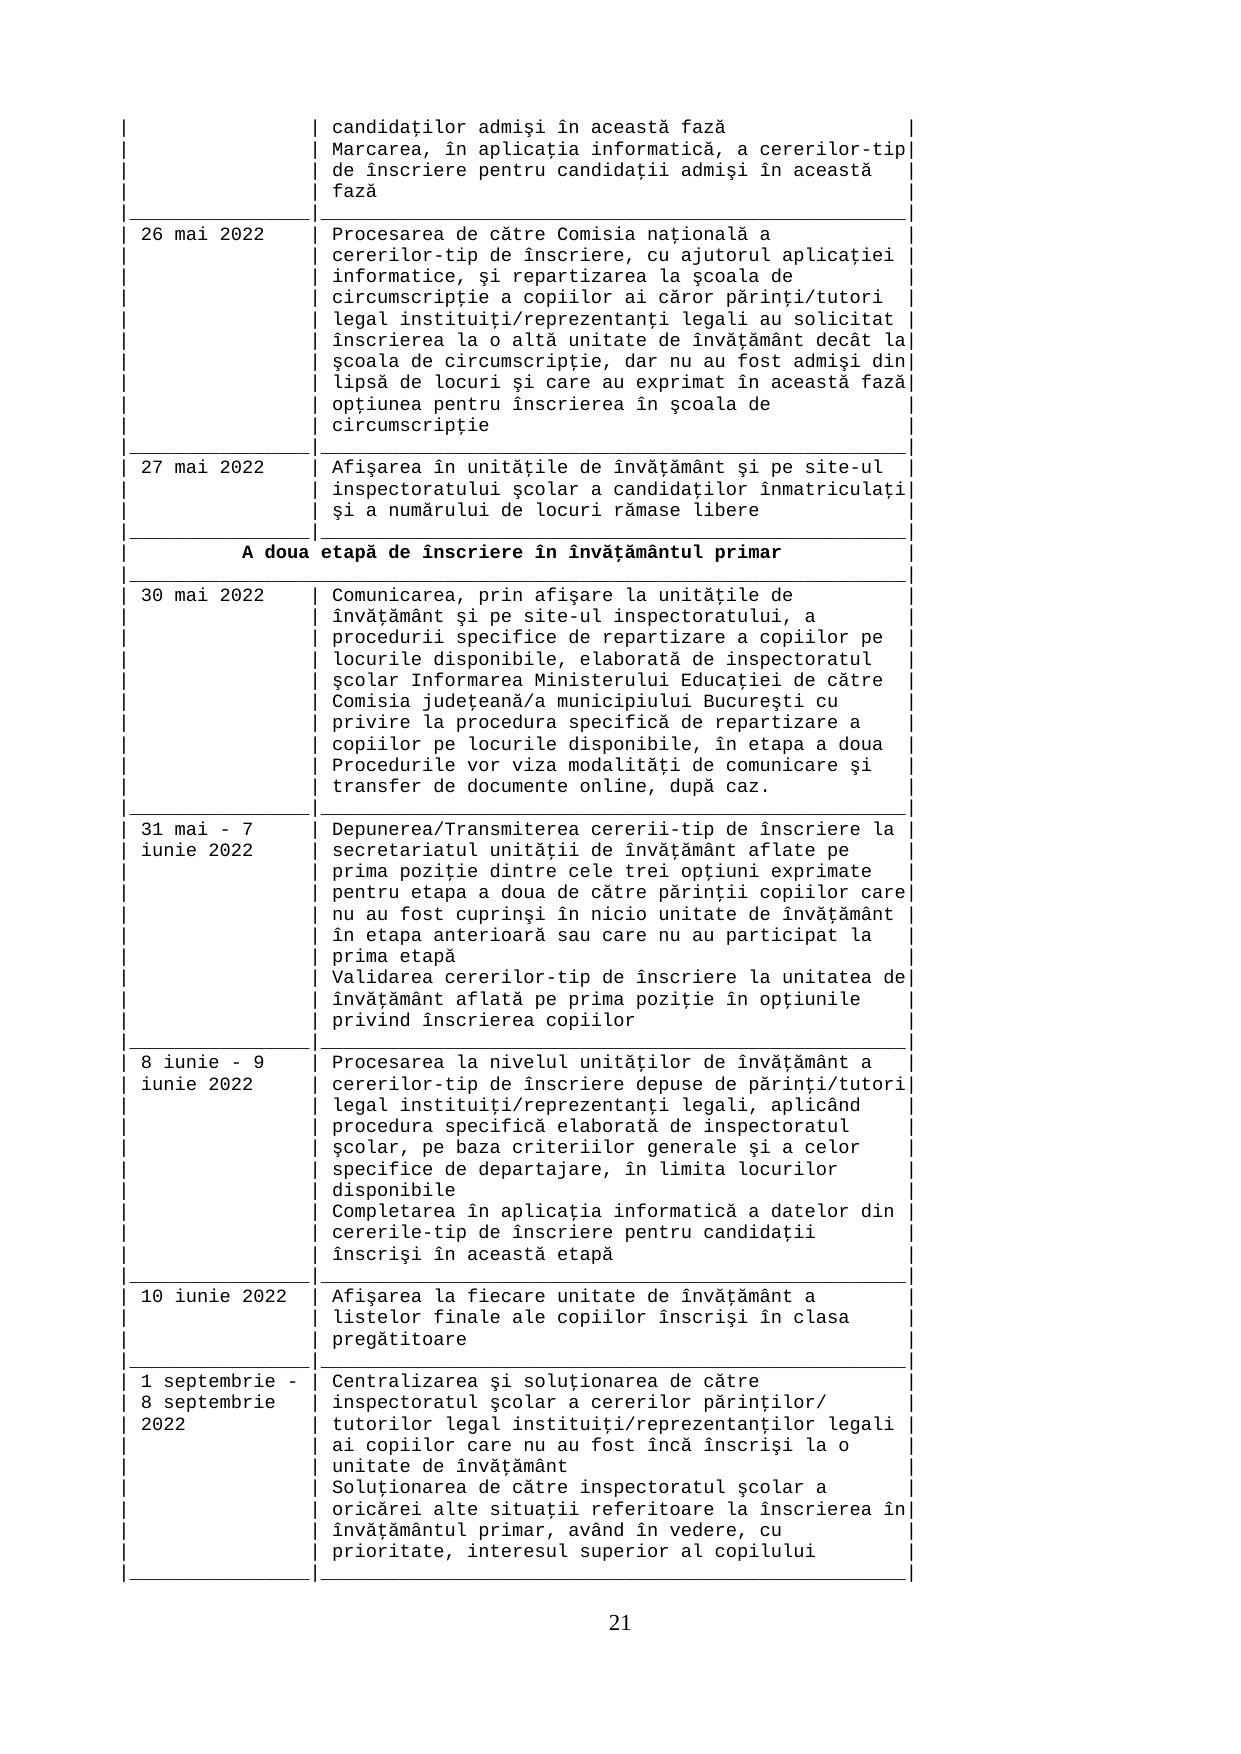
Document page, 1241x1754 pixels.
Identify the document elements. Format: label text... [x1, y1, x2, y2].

text | iunie 2022 | secretariatul unităţii de învăţământ aflate pe | [118, 841, 1122, 862]
text | | procedura specifică elaborată de inspectoratul | [118, 1117, 1122, 1138]
text | | şcolar, pe baza criteriilor generale şi a celor | [118, 1138, 1122, 1159]
text | | procedurii specifice de repartizare a copiilor pe | [118, 628, 1122, 649]
text | 27 mai 2022 | Afişarea în unităţile de învăţământ şi pe site-ul | [118, 458, 1122, 479]
text | | legal instituiţi/reprezentanţi legali, aplicând | [118, 1096, 1122, 1117]
text |________________|____________________________________________________| [118, 1266, 1122, 1287]
text | | învăţământ şi pe site-ul inspectoratului, a | [118, 607, 1122, 628]
text | | în etapa anterioară sau care nu au participat la | [118, 926, 1122, 947]
text | | lipsă de locuri şi care au exprimat în această fază| [118, 373, 1122, 394]
text | | înscrişi în această etapă | [118, 1244, 1122, 1266]
text | | cererile-tip de înscriere pentru candidaţii | [118, 1223, 1122, 1244]
text | | transfer de documente online, după caz. | [118, 777, 1122, 798]
text | | Procedurile vor viza modalităţi de comunicare şi | [118, 756, 1122, 777]
text | 30 mai 2022 | Comunicarea, prin afişare la unităţile de | [118, 586, 1122, 607]
text | | circumscripţie | [118, 416, 1122, 437]
text | | învăţământ aflată pe prima poziţie în opţiunile | [118, 989, 1122, 1011]
text | | şcolar Informarea Ministerului Educaţiei de către | [118, 671, 1122, 692]
text | | Comisia judeţeană/a municipiului Bucureşti cu | [118, 692, 1122, 713]
text | | înscrierea la o altă unitate de învăţământ decât la| [118, 331, 1122, 352]
text |________________|____________________________________________________| [118, 437, 1122, 458]
text |________________|____________________________________________________| [118, 203, 1122, 224]
text |________________|____________________________________________________| [118, 522, 1122, 543]
text | | pentru etapa a doua de către părinţii copiilor care| [118, 883, 1122, 904]
text | | circumscripţie a copiilor ai căror părinţi/tutori | [118, 288, 1122, 309]
text | | prioritate, interesul superior al copilului | [118, 1542, 1122, 1563]
text |________________|____________________________________________________| [118, 1351, 1122, 1372]
text | 26 mai 2022 | Procesarea de către Comisia naţională a | [118, 224, 1122, 246]
text | | Completarea în aplicaţia informatică a datelor din | [118, 1202, 1122, 1223]
text | | disponibile | [118, 1181, 1122, 1202]
text | | nu au fost cuprinşi în nicio unitate de învăţământ | [118, 904, 1122, 926]
text | | candidaţilor admişi în această fază | [118, 118, 1122, 139]
text |________________|____________________________________________________| [118, 798, 1122, 819]
text | | privind înscrierea copiilor | [118, 1011, 1122, 1032]
text | iunie 2022 | cererilor-tip de înscriere depuse de părinţi/tutori| [118, 1074, 1122, 1096]
text | | prima etapă | [118, 947, 1122, 968]
text | | unitate de învăţământ | [118, 1457, 1122, 1478]
text | | cererilor-tip de înscriere, cu ajutorul aplicaţiei | [118, 246, 1122, 267]
text | | şi a numărului de locuri rămase libere | [118, 501, 1122, 522]
text | | Validarea cererilor-tip de înscriere la unitatea de| [118, 968, 1122, 989]
text | | de înscriere pentru candidaţii admişi în această | [118, 161, 1122, 182]
text | | locurile disponibile, elaborată de inspectoratul | [118, 649, 1122, 671]
text | | inspectoratului şcolar a candidaţilor înmatriculaţi| [118, 479, 1122, 501]
text | 31 mai - 7 | Depunerea/Transmiterea cererii-tip de înscriere la | [118, 819, 1122, 841]
text | 8 iunie - 9 | Procesarea la nivelul unităţilor de învăţământ a | [118, 1053, 1122, 1074]
text | | oricărei alte situaţii referitoare la înscrierea în| [118, 1499, 1122, 1521]
text | | specifice de departajare, în limita locurilor | [118, 1159, 1122, 1181]
text |________________|____________________________________________________| [118, 1563, 1122, 1584]
text | | fază | [118, 182, 1122, 203]
text | 10 iunie 2022 | Afişarea la fiecare unitate de învăţământ a | [118, 1287, 1122, 1308]
text | | pregătitoare | [118, 1329, 1122, 1351]
text | 8 septembrie | inspectoratul şcolar a cererilor părinţilor/ | [118, 1393, 1122, 1414]
text |_____________________________________________________________________| [118, 564, 1122, 586]
text | | ai copiilor care nu au fost încă înscrişi la o | [118, 1436, 1122, 1457]
text | | legal instituiţi/reprezentanţi legali au solicitat | [118, 309, 1122, 331]
text | | opţiunea pentru înscrierea în şcoala de | [118, 394, 1122, 416]
text | | Soluţionarea de către inspectoratul şcolar a | [118, 1478, 1122, 1499]
text | | copiilor pe locurile disponibile, în etapa a doua | [118, 734, 1122, 756]
text | | informatice, şi repartizarea la şcoala de | [118, 267, 1122, 288]
text | | prima poziţie dintre cele trei opţiuni exprimate | [118, 862, 1122, 883]
text | A doua etapă de înscriere în învăţământul primar | [118, 543, 1122, 564]
text | | privire la procedura specifică de repartizare a | [118, 713, 1122, 734]
text | | listelor finale ale copiilor înscrişi în clasa | [118, 1308, 1122, 1329]
text |________________|____________________________________________________| [118, 1032, 1122, 1053]
text | 2022 | tutorilor legal instituiţi/reprezentanţilor legali | [118, 1414, 1122, 1436]
text | 1 septembrie - | Centralizarea şi soluţionarea de către | [118, 1372, 1122, 1393]
text | | învăţământul primar, având în vedere, cu | [118, 1521, 1122, 1542]
text | | Marcarea, în aplicaţia informatică, a cererilor-tip| [118, 139, 1122, 161]
text | | şcoala de circumscripţie, dar nu au fost admişi din| [118, 352, 1122, 373]
